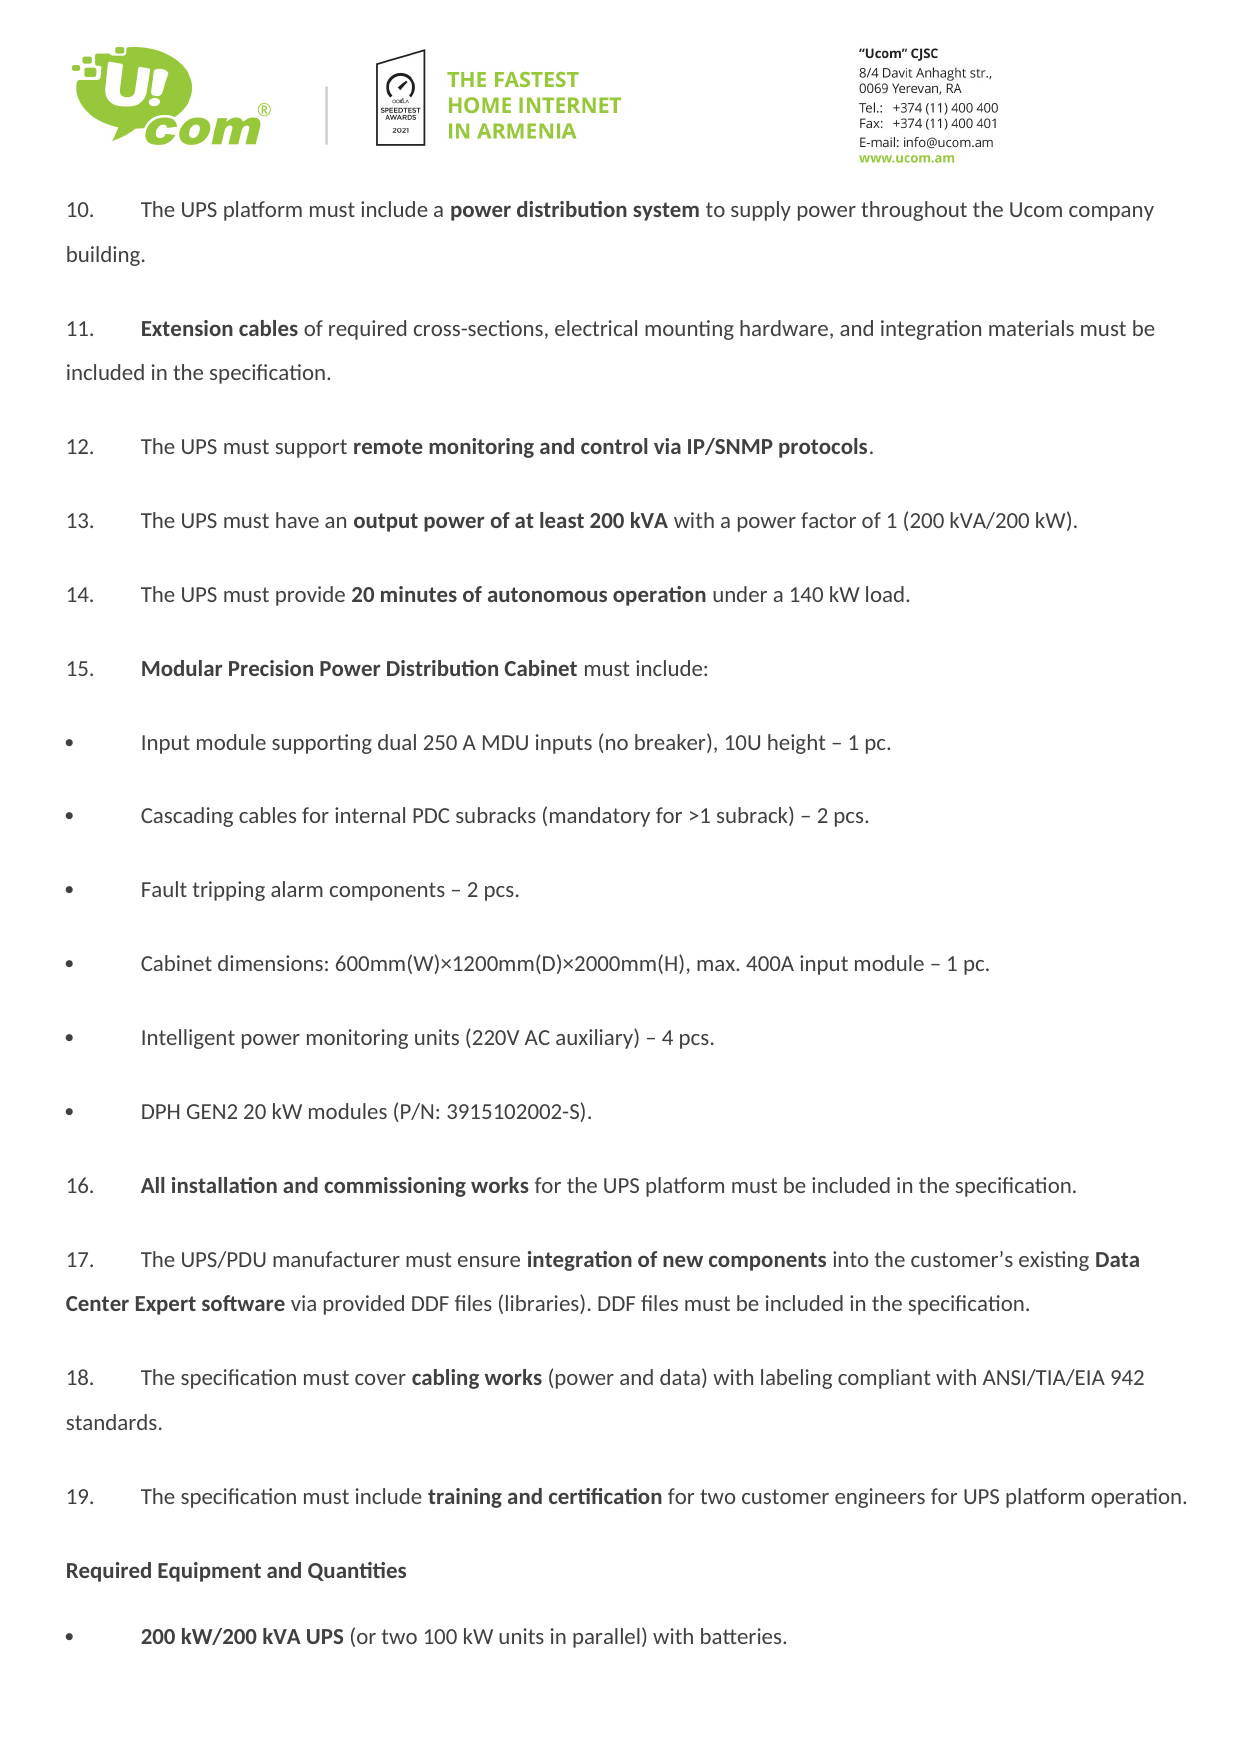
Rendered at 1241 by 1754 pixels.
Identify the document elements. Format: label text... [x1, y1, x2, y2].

list The UPS must provide 20 minutes of autonomous operation under a 140 kW load. [66, 563, 1191, 608]
list Extension cables of required cross-sections, electrical mounting hardware, and integration materials must be included in the specification. [66, 297, 1191, 387]
list Cabinet dimensions: 600mm(W)×1200mm(D)×2000mm(H), max. 400A input module – 1 pc. [66, 933, 1191, 977]
list The specification must cover cabling works (power and data) with labeling compliant with ANSI/TIA/EIA 942 standards. [66, 1347, 1191, 1436]
list Intelligent power monitoring units (220V AC auxiliary) – 4 pcs. [66, 1007, 1191, 1051]
list Fault tripping alarm components – 2 pcs. [66, 859, 1191, 903]
list Cascading cables for internal PDC subracks (mandatory for >1 subrack) – 2 pcs. [66, 785, 1191, 830]
list The UPS must support remote monitoring and control via IP/SNMP protocols. [66, 416, 1191, 460]
list The UPS platform must include a power distribution system to supply power throughout the Ucom company building. [66, 179, 1191, 268]
picture [65, 37, 1006, 174]
list Modular Precision Power Distribution Cabinet must include: [66, 637, 1191, 682]
list 200 kW/200 kVA UPS (or two 100 kW units in parallel) with batteries. [66, 1605, 1191, 1650]
list DPH GEN2 20 kW modules (P/N: 3915102002-S). [66, 1080, 1191, 1125]
list Input module supporting dual 250 A MDU inputs (no breaker), 10U height – 1 pc. [66, 711, 1191, 756]
list All installation and commissioning works for the UPS platform must be included in the specification. [66, 1154, 1191, 1199]
list The specification must include training and certification for two customer engineers for UPS platform operation. [66, 1465, 1191, 1510]
list The UPS must have an output power of at least 200 kVA with a power factor of 1 (200 kVA/200 kW). [66, 489, 1191, 534]
list The UPS/PDU manufacturer must ensure integration of new components into the customer’s existing Data Center Expert software via provided DDF files (libraries). DDF files must be included in the specification. [66, 1228, 1191, 1317]
text Required Equipment and Quantities [66, 1539, 1191, 1584]
